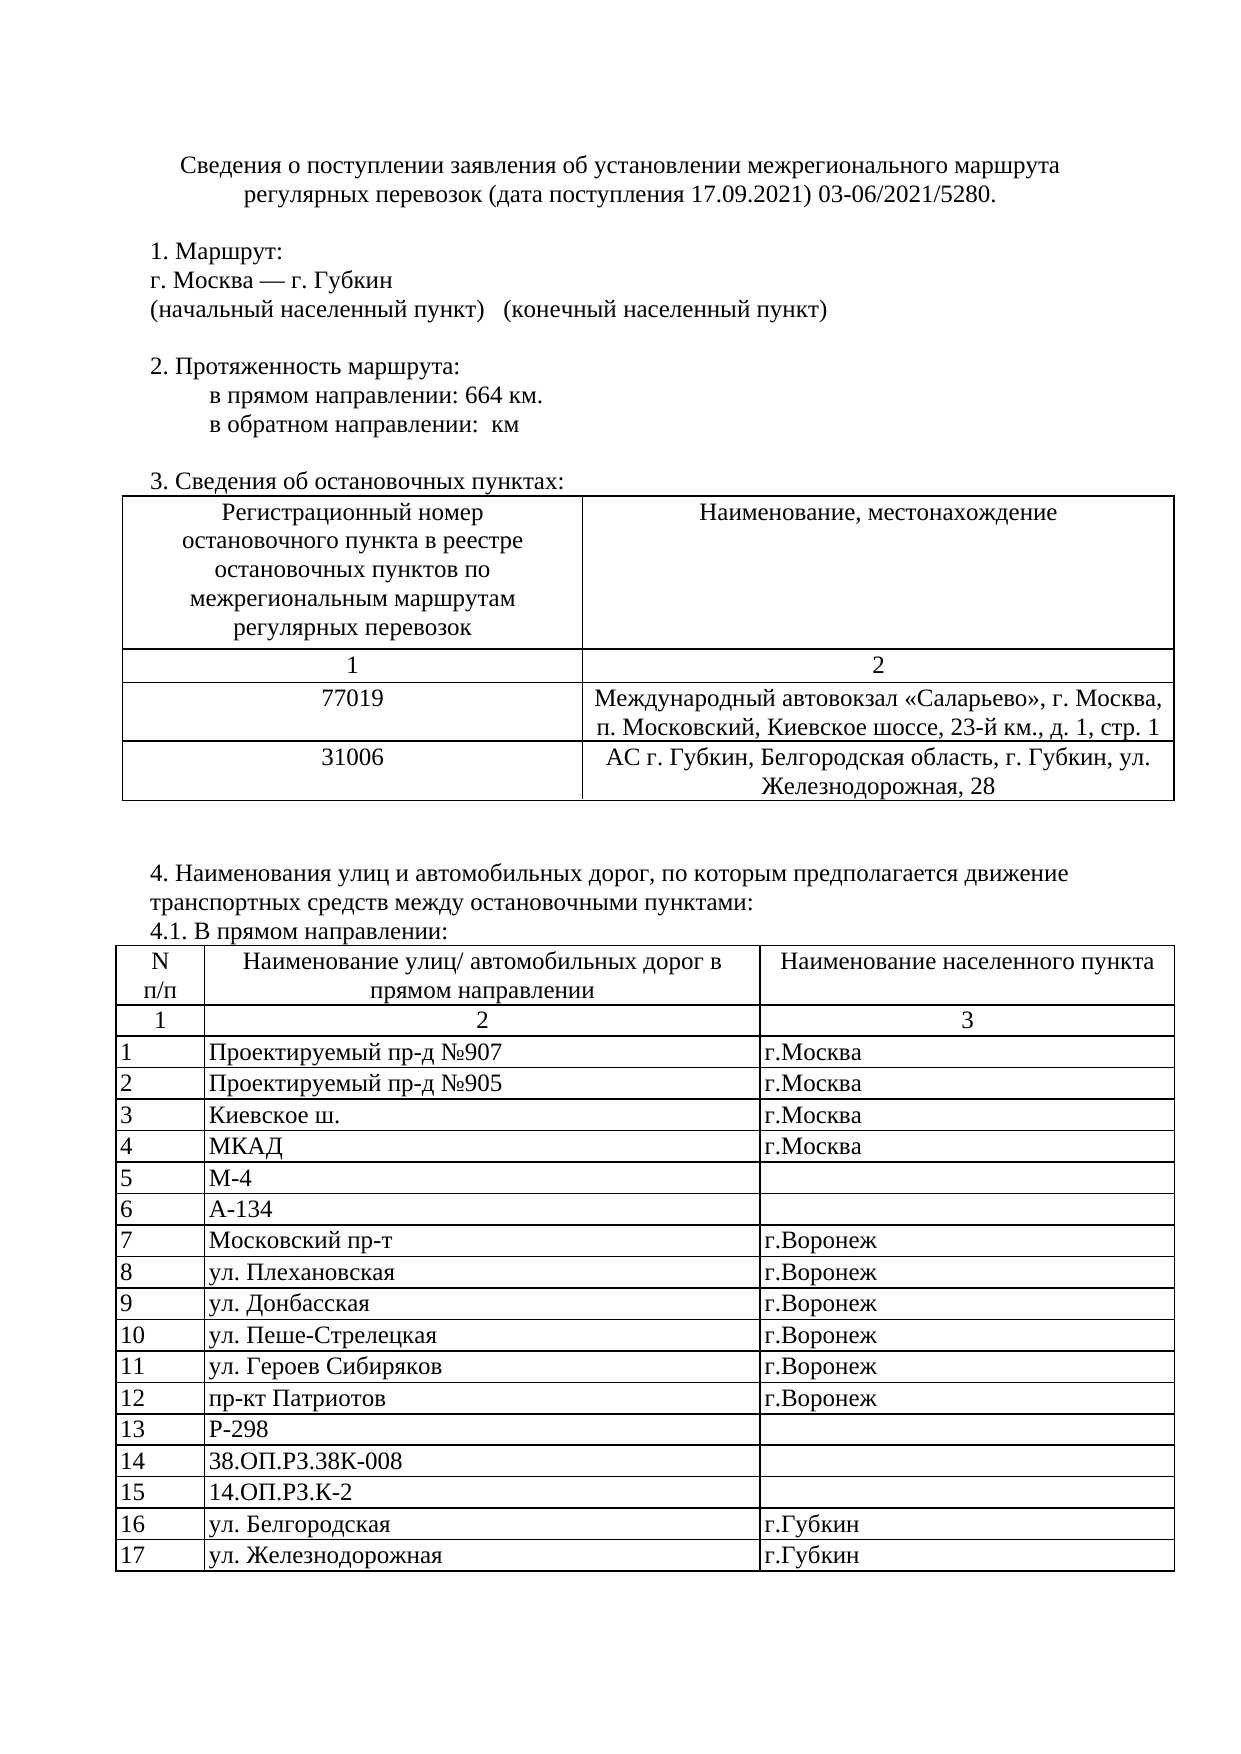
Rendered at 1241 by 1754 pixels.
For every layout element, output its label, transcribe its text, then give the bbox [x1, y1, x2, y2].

table_cell 31006 [123, 742, 582, 799]
table_cell Р-298 [205, 1415, 759, 1444]
table_cell г.Москва [761, 1068, 1174, 1098]
table_cell 2 [117, 1068, 204, 1098]
table_cell 1 [117, 1006, 204, 1035]
table_cell 16 [117, 1509, 204, 1539]
text Сведения о поступлении заявления об установлении межрегионального маршрута регулярных перевозок (дата поступления 17.09.2021) 03-06/2021/5280. [150, 150, 1090, 207]
table_cell ул. Плехановская [205, 1257, 759, 1287]
table_cell ул. Белгородская [205, 1509, 759, 1539]
text 3. Сведения об остановочных пунктах: [150, 466, 1090, 495]
table_cell 3 [761, 1006, 1174, 1035]
table_cell [761, 1477, 1174, 1507]
table_cell г.Москва [761, 1131, 1174, 1161]
table_header Наименование населенного пункта [761, 946, 1174, 1004]
table_cell Московский пр-т [205, 1226, 759, 1256]
table_cell 6 [117, 1194, 204, 1224]
table_cell г.Москва [761, 1100, 1174, 1130]
table_cell 77019 [123, 683, 582, 740]
table_cell 14.ОП.РЗ.К-2 [205, 1477, 759, 1507]
text в обратном направлении: км [150, 409, 1090, 437]
table_cell [761, 1194, 1174, 1224]
table_cell [761, 1446, 1174, 1476]
table_cell ул. Донбасская [205, 1289, 759, 1318]
table_header Регистрационный номер остановочного пункта в реестре остановочных пунктов по межрегиональным маршрутам регулярных перевозок [123, 497, 582, 648]
table_cell 7 [117, 1226, 204, 1256]
table_cell 1 [117, 1037, 204, 1067]
table_cell М-4 [205, 1163, 759, 1193]
text (начальный населенный пункт) (конечный населенный пункт) [150, 294, 1090, 322]
table_cell 13 [117, 1415, 204, 1444]
table_header Наименование улиц/ автомобильных дорог в прямом направлении [205, 946, 759, 1004]
table_cell 14 [117, 1446, 204, 1476]
table_cell 1 [123, 650, 582, 681]
text в прямом направлении: 664 км. [150, 380, 1090, 409]
table_cell 2 [583, 650, 1173, 681]
table_cell АС г. Губкин, Белгородская область, г. Губкин, ул. Железнодорожная, 28 [583, 742, 1173, 799]
table_cell 12 [117, 1383, 204, 1413]
table_cell Проектируемый пр-д №907 [205, 1037, 759, 1067]
table_cell 11 [117, 1352, 204, 1381]
table_cell г.Воронеж [761, 1320, 1174, 1350]
table_cell Международный автовокзал «Саларьево», г. Москва, п. Московский, Киевское шоссе, 23-й км., д. 1, стр. 1 [583, 683, 1173, 740]
text 2. Протяженность маршрута: [150, 351, 1090, 380]
table_header N п/п [117, 946, 204, 1004]
table_cell МКАД [205, 1131, 759, 1161]
table_cell 2 [205, 1006, 759, 1035]
table_cell 4 [117, 1131, 204, 1161]
table_cell г.Воронеж [761, 1257, 1174, 1287]
text 4.1. В прямом направлении: [150, 916, 1090, 945]
table_cell ул. Железнодорожная [205, 1540, 759, 1570]
text г. Москва — г. Губкин [150, 265, 1090, 294]
table_cell 17 [117, 1540, 204, 1570]
text 1. Маршрут: [150, 236, 1090, 265]
table_cell пр-кт Патриотов [205, 1383, 759, 1413]
table_cell г.Губкин [761, 1509, 1174, 1539]
table_cell ул. Героев Сибиряков [205, 1352, 759, 1381]
table_header Наименование, местонахождение [583, 497, 1173, 648]
table_cell Проектируемый пр-д №905 [205, 1068, 759, 1098]
table_cell 9 [117, 1289, 204, 1318]
table_cell А-134 [205, 1194, 759, 1224]
table_cell г.Губкин [761, 1540, 1174, 1570]
table_cell 15 [117, 1477, 204, 1507]
table_cell г.Воронеж [761, 1352, 1174, 1381]
text 4. Наименования улиц и автомобильных дорог, по которым предполагается движение транспортных средств между остановочными пунктами: [150, 858, 1090, 916]
table_cell 5 [117, 1163, 204, 1193]
table_cell 8 [117, 1257, 204, 1287]
table_cell г.Воронеж [761, 1289, 1174, 1318]
table_cell 3 [117, 1100, 204, 1130]
table_cell ул. Пеше-Стрелецкая [205, 1320, 759, 1350]
table_cell 38.ОП.РЗ.38К-008 [205, 1446, 759, 1476]
table_cell [761, 1163, 1174, 1193]
table_cell г.Москва [761, 1037, 1174, 1067]
table_cell Киевское ш. [205, 1100, 759, 1130]
table_cell г.Воронеж [761, 1226, 1174, 1256]
table_cell г.Воронеж [761, 1383, 1174, 1413]
table_cell 10 [117, 1320, 204, 1350]
table_cell [761, 1415, 1174, 1444]
